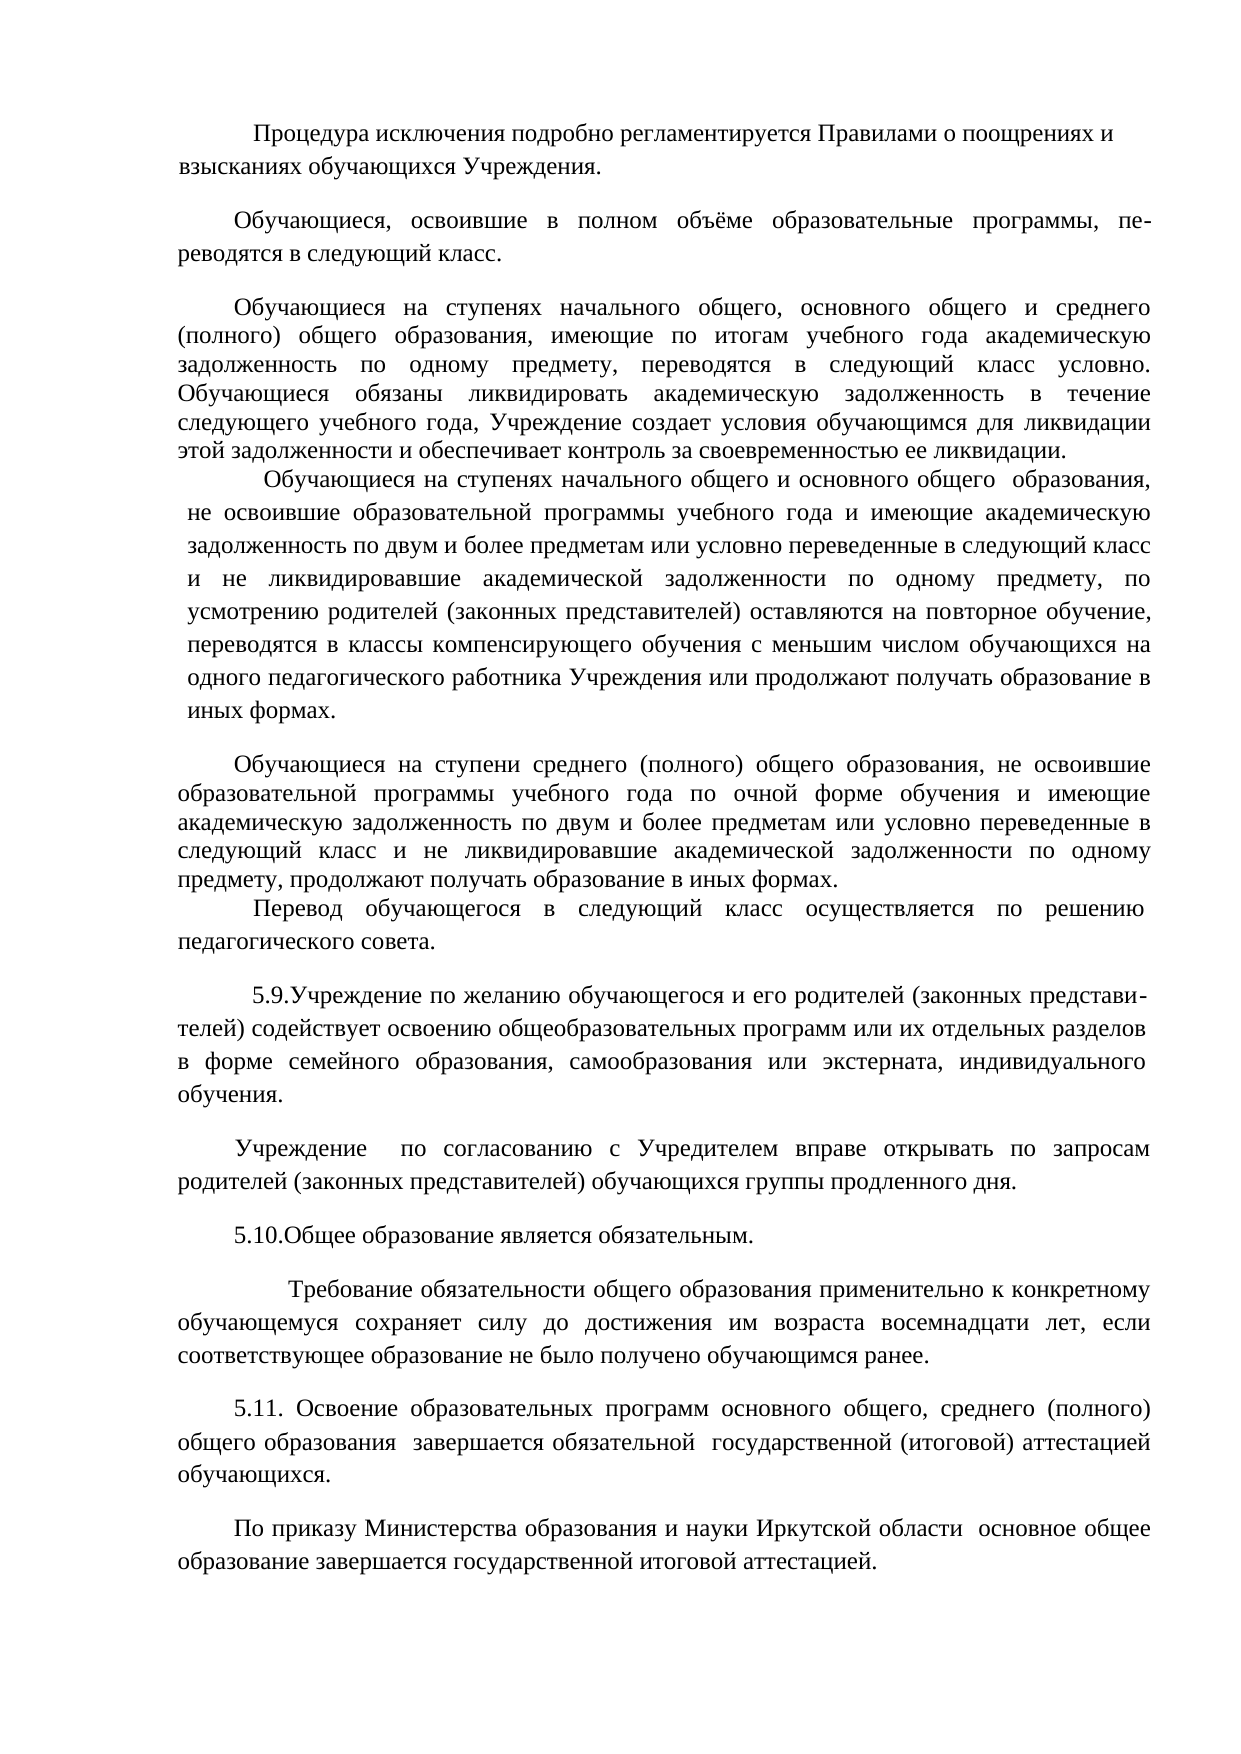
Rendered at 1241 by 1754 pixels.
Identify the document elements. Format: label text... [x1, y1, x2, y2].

text 5.10.Общее образование является обязательным. [177, 1220, 1152, 1248]
text Процедура исключения подробно регламентируется Правилами о поощрениях и взысканиях обучающихся Учреждения. [178, 118, 1114, 180]
text Обучающиеся на ступенях начального общего, основного общего и среднего (полного) общего образования, имеющие по итогам учебного года академическую задолженность по одному предмету, переводятся в следующий класс условно. Обучающиеся обязаны ликвидировать академическую задолженность в течение следующего учебного года, Учреждение создает условия обучающимся для ликвидации этой задолженности и обеспечивает контроль за своевременностью ее ликвидации. [177, 292, 1152, 464]
text По приказу Министерства образования и науки Иркутской области основное общее образование завершается государственной итоговой аттестацией. [177, 1513, 1152, 1575]
text 5.11. Освоение образовательных программ основного общего, среднего (полного) общего образования завершается обязательной государственной (итоговой) аттестацией обучающихся. [177, 1393, 1152, 1488]
text Обучающиеся на ступени среднего (полного) общего образования, не освоившие образовательной программы учебного года по очной форме обучения и имеющие академическую задолженность по двум и более предметам или условно переведенные в следующий класс и не ликвидировавшие академической задолженности по одному предмету, продолжают получать образование в иных формах. [177, 749, 1152, 893]
text Перевод обучающегося в следующий класс осуществляется по решению педагогического совета. [178, 893, 1145, 955]
text Требование обязательности общего образования применительно к конкретному обучающемуся сохраняет силу до достижения им возраста восемнадцати лет, если соответствующее образование не было получено обучающимся ранее. [177, 1274, 1152, 1368]
text 5.9.Учреждение по желанию обучающегося и его родителей (законных представителей) содействует освоению общеобразовательных программ или их отдельных разделов в форме семейного образования, самообразования или экстерната, индивидуального обучения. [177, 980, 1147, 1108]
text Обучающиеся на ступенях начального общего и основного общего образования, не освоившие образовательной программы учебного года и имеющие академическую задолженность по двум и более предметам или условно переведенные в следующий класс и не ликвидировавшие академической задолженности по одному предмету, по усмотрению родителей (законных представителей) оставляются на повторное обучение, переводятся в классы компенсирующего обучения с меньшим числом обучающихся на одного педагогического работника Учреждения или продолжают получать образование в иных формах. [187, 464, 1152, 724]
text Обучающиеся, освоившие в полном объёме образовательные программы, переводятся в следующий класс. [177, 205, 1152, 267]
text Учреждение по согласованию с Учредителем вправе открывать по запросам родителей (законных представителей) обучающихся группы продленного дня. [177, 1133, 1151, 1195]
